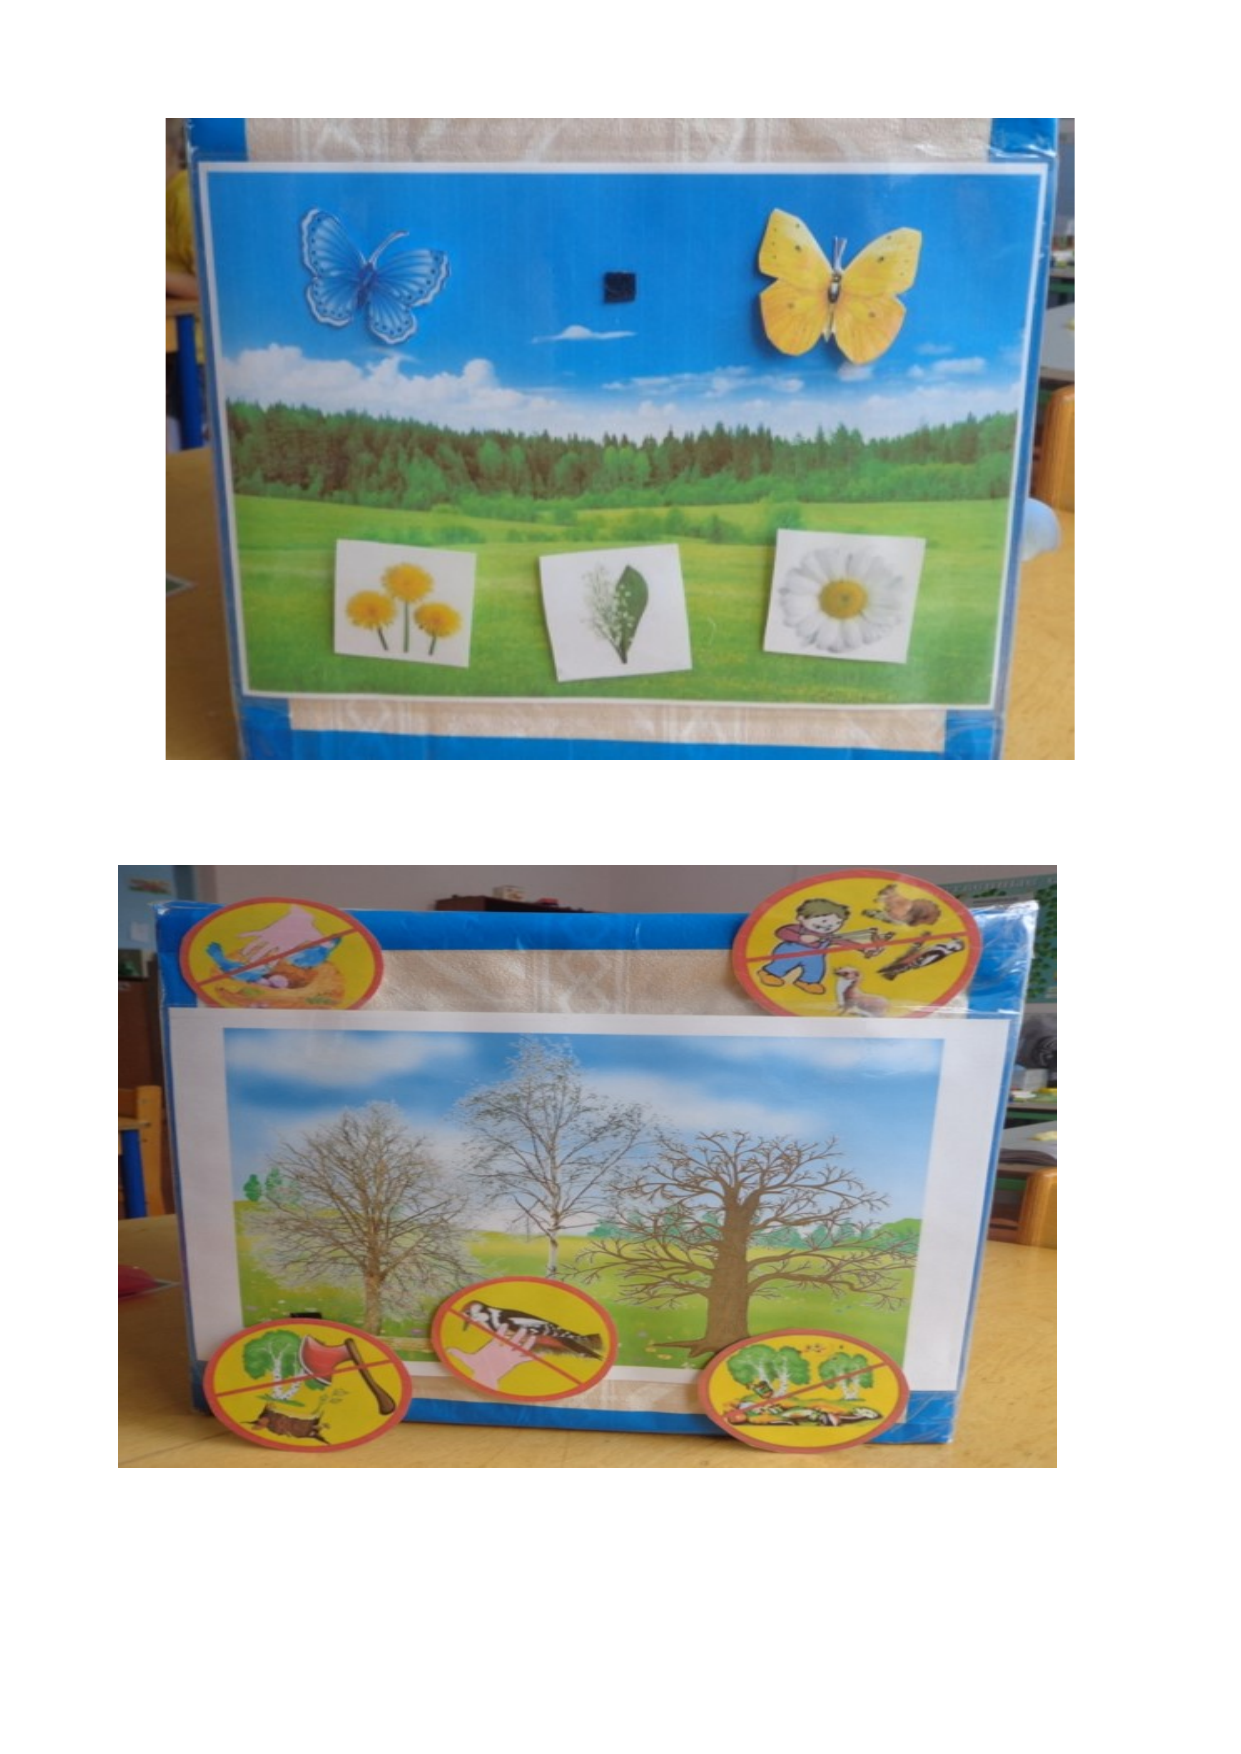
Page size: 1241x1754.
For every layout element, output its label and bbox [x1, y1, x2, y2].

picture [165, 118, 1075, 760]
picture [118, 865, 1057, 1468]
